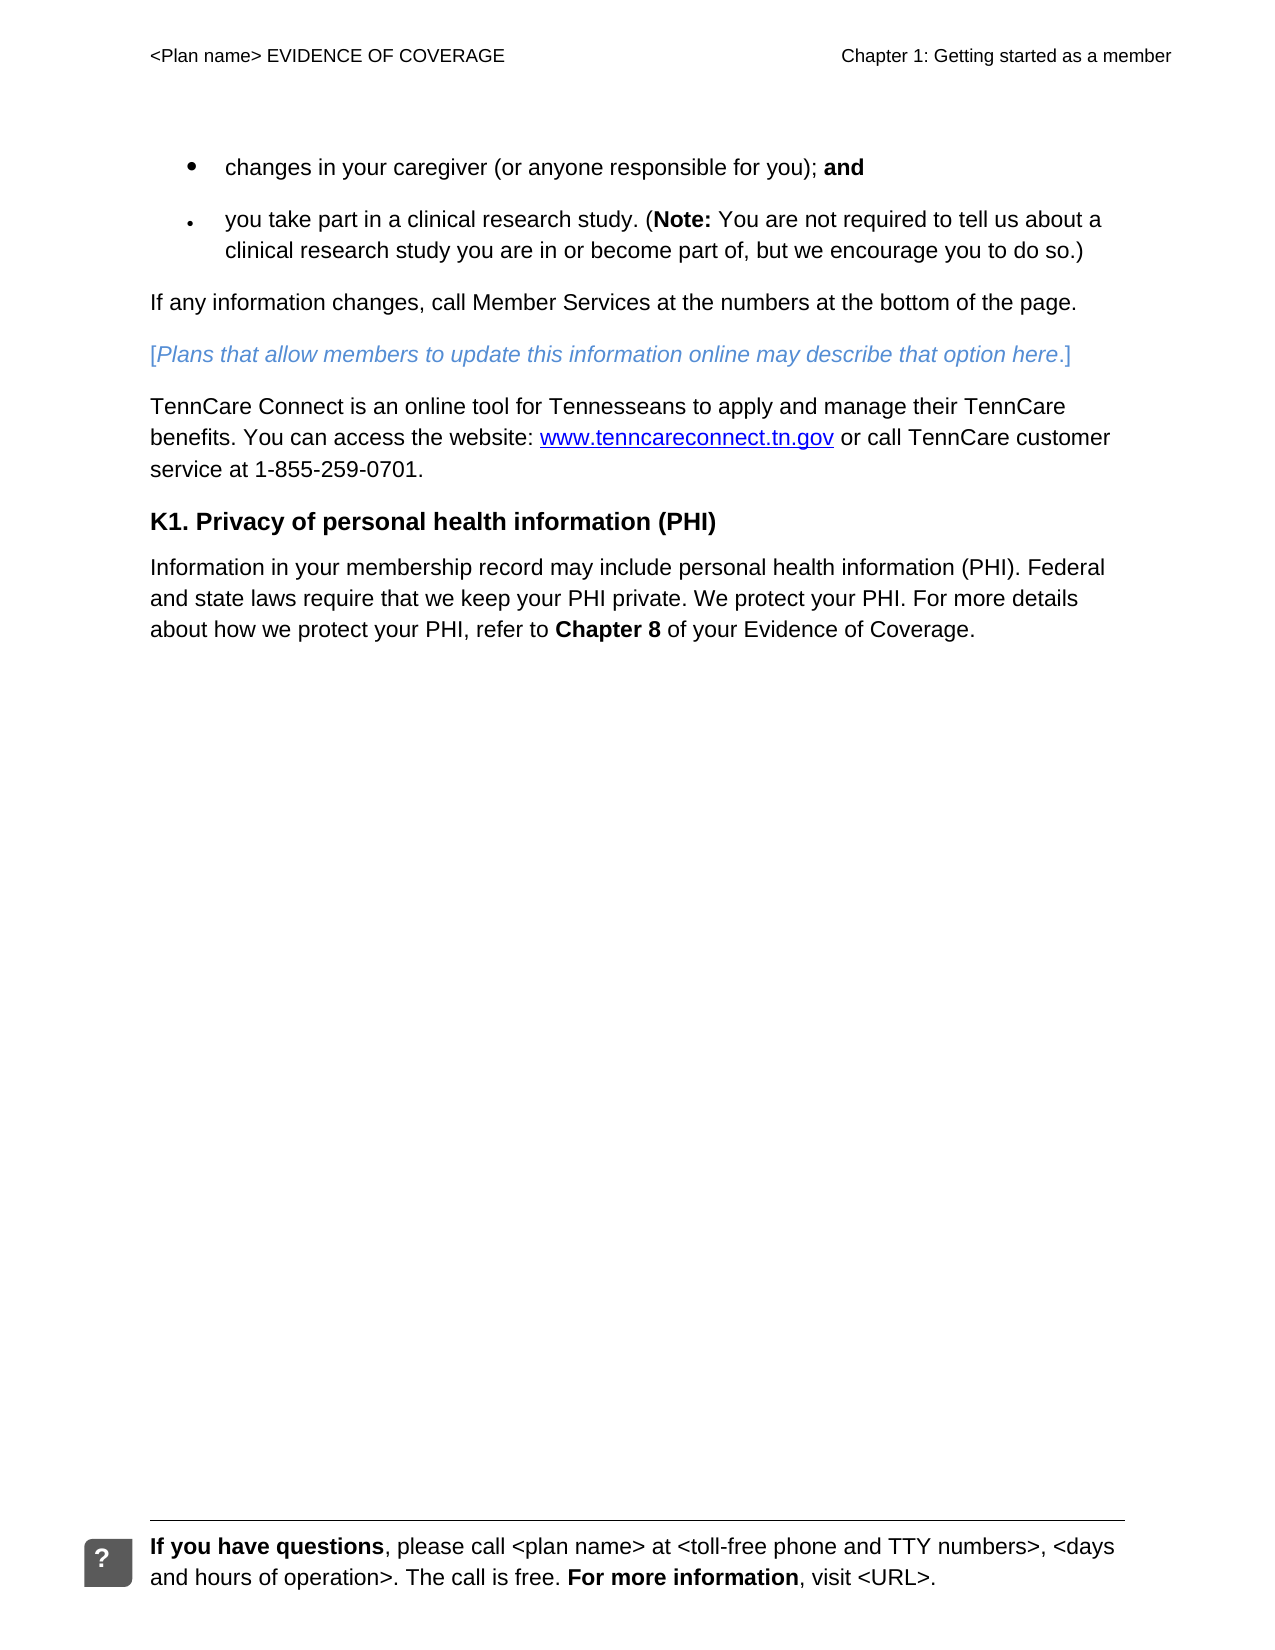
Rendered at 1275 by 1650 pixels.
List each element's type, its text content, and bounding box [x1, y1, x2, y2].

text TennCare Connect is an online tool for Tennesseans to apply and manage their TennCare benefits. You can access the website: www.tenncareconnect.tn.gov or call TennCare customer service at 1-855-259-0701. [150, 389, 1125, 483]
subtitle K1. Privacy of personal health information (PHI) [150, 504, 1125, 537]
list changes in your caregiver (or anyone responsible for you); and [187, 150, 1050, 181]
list you take part in a clinical research study. (Note: You are not required to tell us about a clinical research study you are in or become part of, but we encourage you to do so.) [187, 202, 1125, 264]
text [Plans that allow members to update this information online may describe that option here.] [150, 337, 1125, 369]
text Information in your membership record may include personal health information (PHI). Federal and state laws require that we keep your PHI private. We protect your PHI. For more details about how we protect your PHI, refer to Chapter 8 of your Evidence of Coverage. [150, 550, 1125, 644]
text If any information changes, call Member Services at the numbers at the bottom of the page. [150, 285, 1125, 317]
